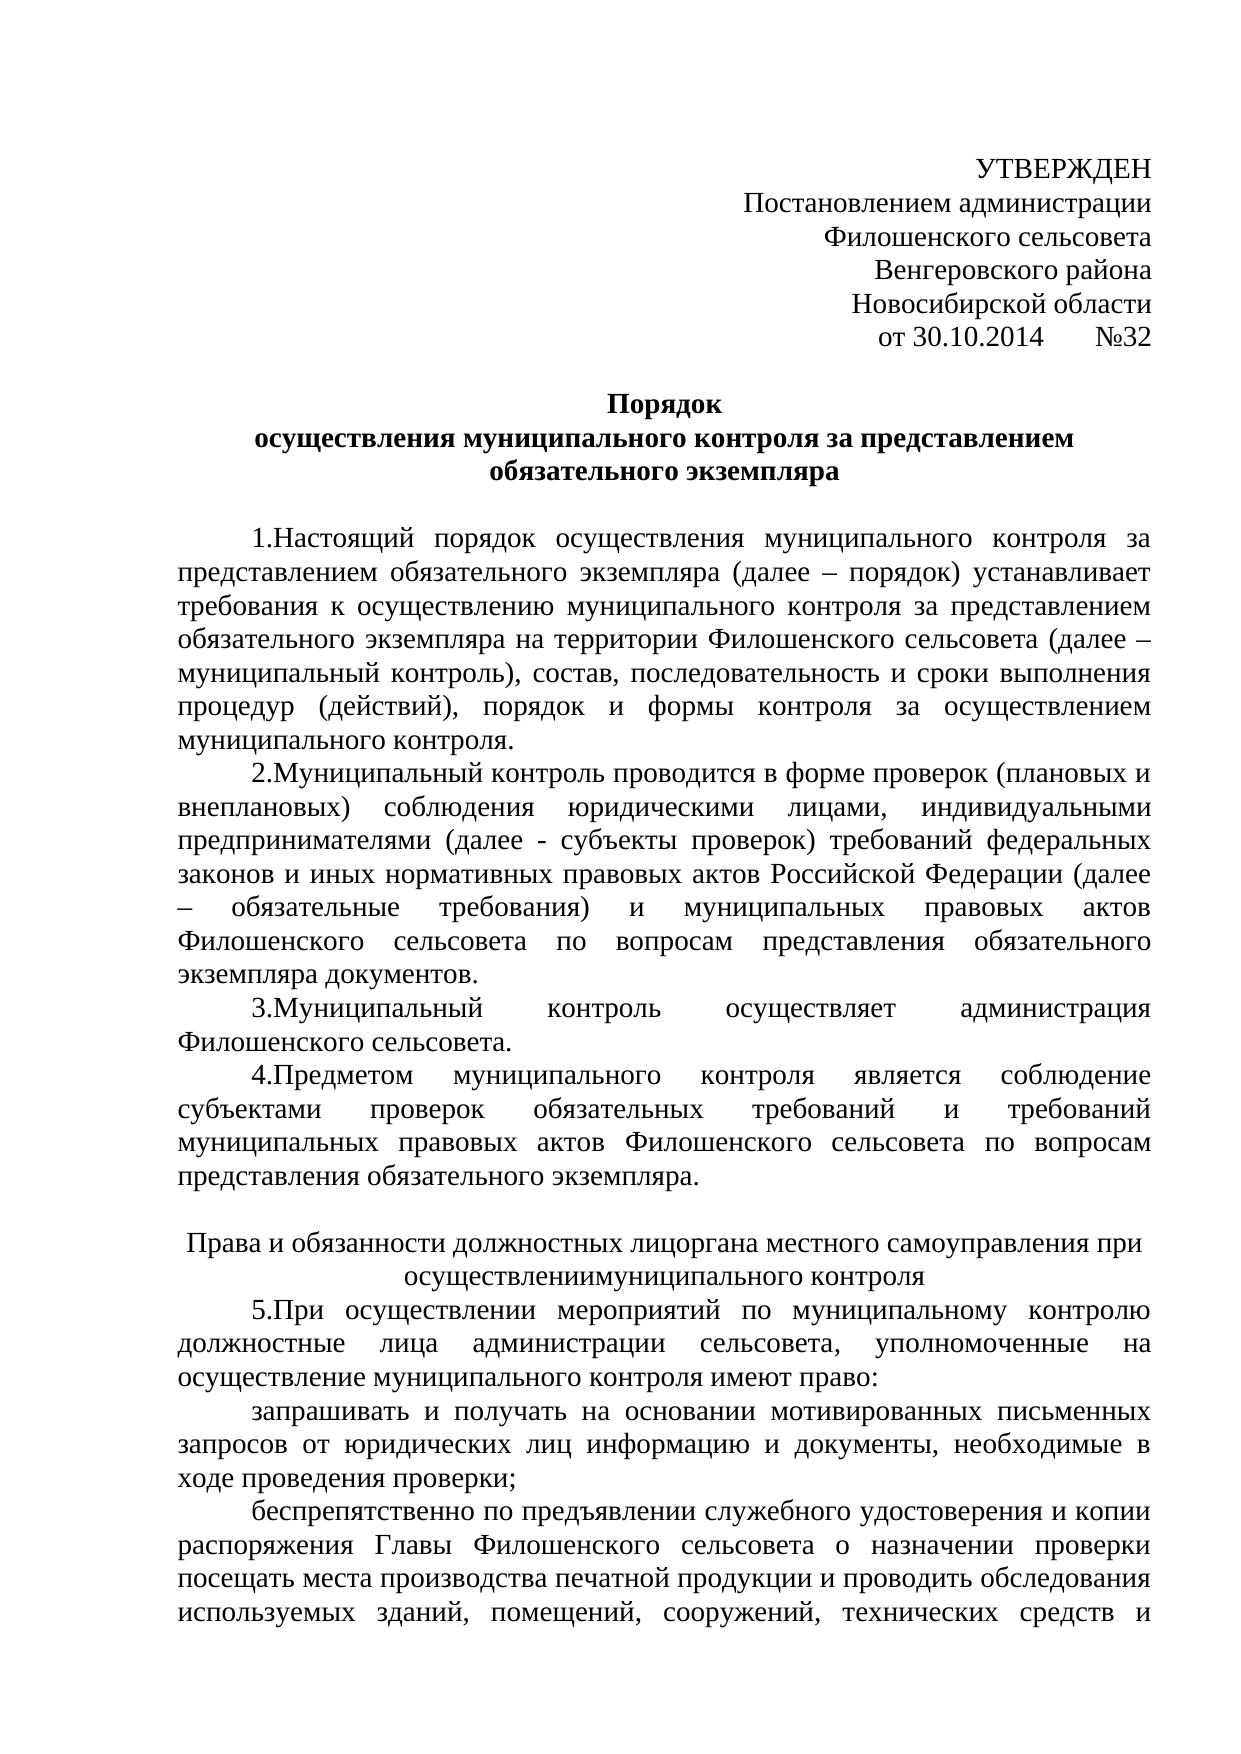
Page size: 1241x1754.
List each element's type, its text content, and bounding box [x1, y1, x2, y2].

title от 30.10.2014 №32 [177, 319, 1152, 353]
title Филошенского сельсовета [177, 219, 1152, 252]
title Венгеровского района [177, 252, 1152, 286]
text обязательного экземпляра [177, 453, 1152, 487]
text 1.Настоящий порядок осуществления муниципального контроля за представлением обязательного экземпляра (далее – порядок) устанавливает требования к осуществлению муниципального контроля за представлением обязательного экземпляра на территории Филошенского сельсовета (далее – муниципальный контроль), состав, последовательность и сроки выполнения процедур (действий), порядок и формы контроля за осуществлением муниципального контроля. [177, 521, 1152, 755]
title УТВЕРЖДЕН [177, 152, 1152, 185]
title Постановлением администрации [177, 185, 1152, 219]
text запрашивать и получать на основании мотивированных письменных запросов от юридических лиц информацию и документы, необходимые в ходе проведения проверки; [177, 1393, 1152, 1493]
text 4.Предметом муниципального контроля является соблюдение субъектами проверок обязательных требований и требований муниципальных правовых актов Филошенского сельсовета по вопросам представления обязательного экземпляра. [177, 1057, 1152, 1191]
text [177, 1493, 1152, 1627]
text Порядок [177, 386, 1152, 420]
text 3.Муниципальный контроль осуществляет администрация Филошенского сельсовета. [177, 990, 1152, 1057]
text 2.Муниципальный контроль проводится в форме проверок (плановых и внеплановых) соблюдения юридическими лицами, индивидуальными предпринимателями (далее - субъекты проверок) требований федеральных законов и иных нормативных правовых актов Российской Федерации (далее – обязательные требования) и муниципальных правовых актов Филошенского сельсовета по вопросам представления обязательного экземпляра документов. [177, 755, 1152, 990]
text 5.При осуществлении мероприятий по муниципальному контролю должностные лица администрации сельсовета, уполномоченные на осуществление муниципального контроля имеют право: [177, 1292, 1152, 1393]
text Права и обязанности должностных лицоргана местного самоуправления при осуществлениимуниципального контроля [177, 1225, 1152, 1292]
title Новосибирской области [177, 286, 1152, 319]
text осуществления муниципального контроля за представлением [177, 420, 1152, 453]
